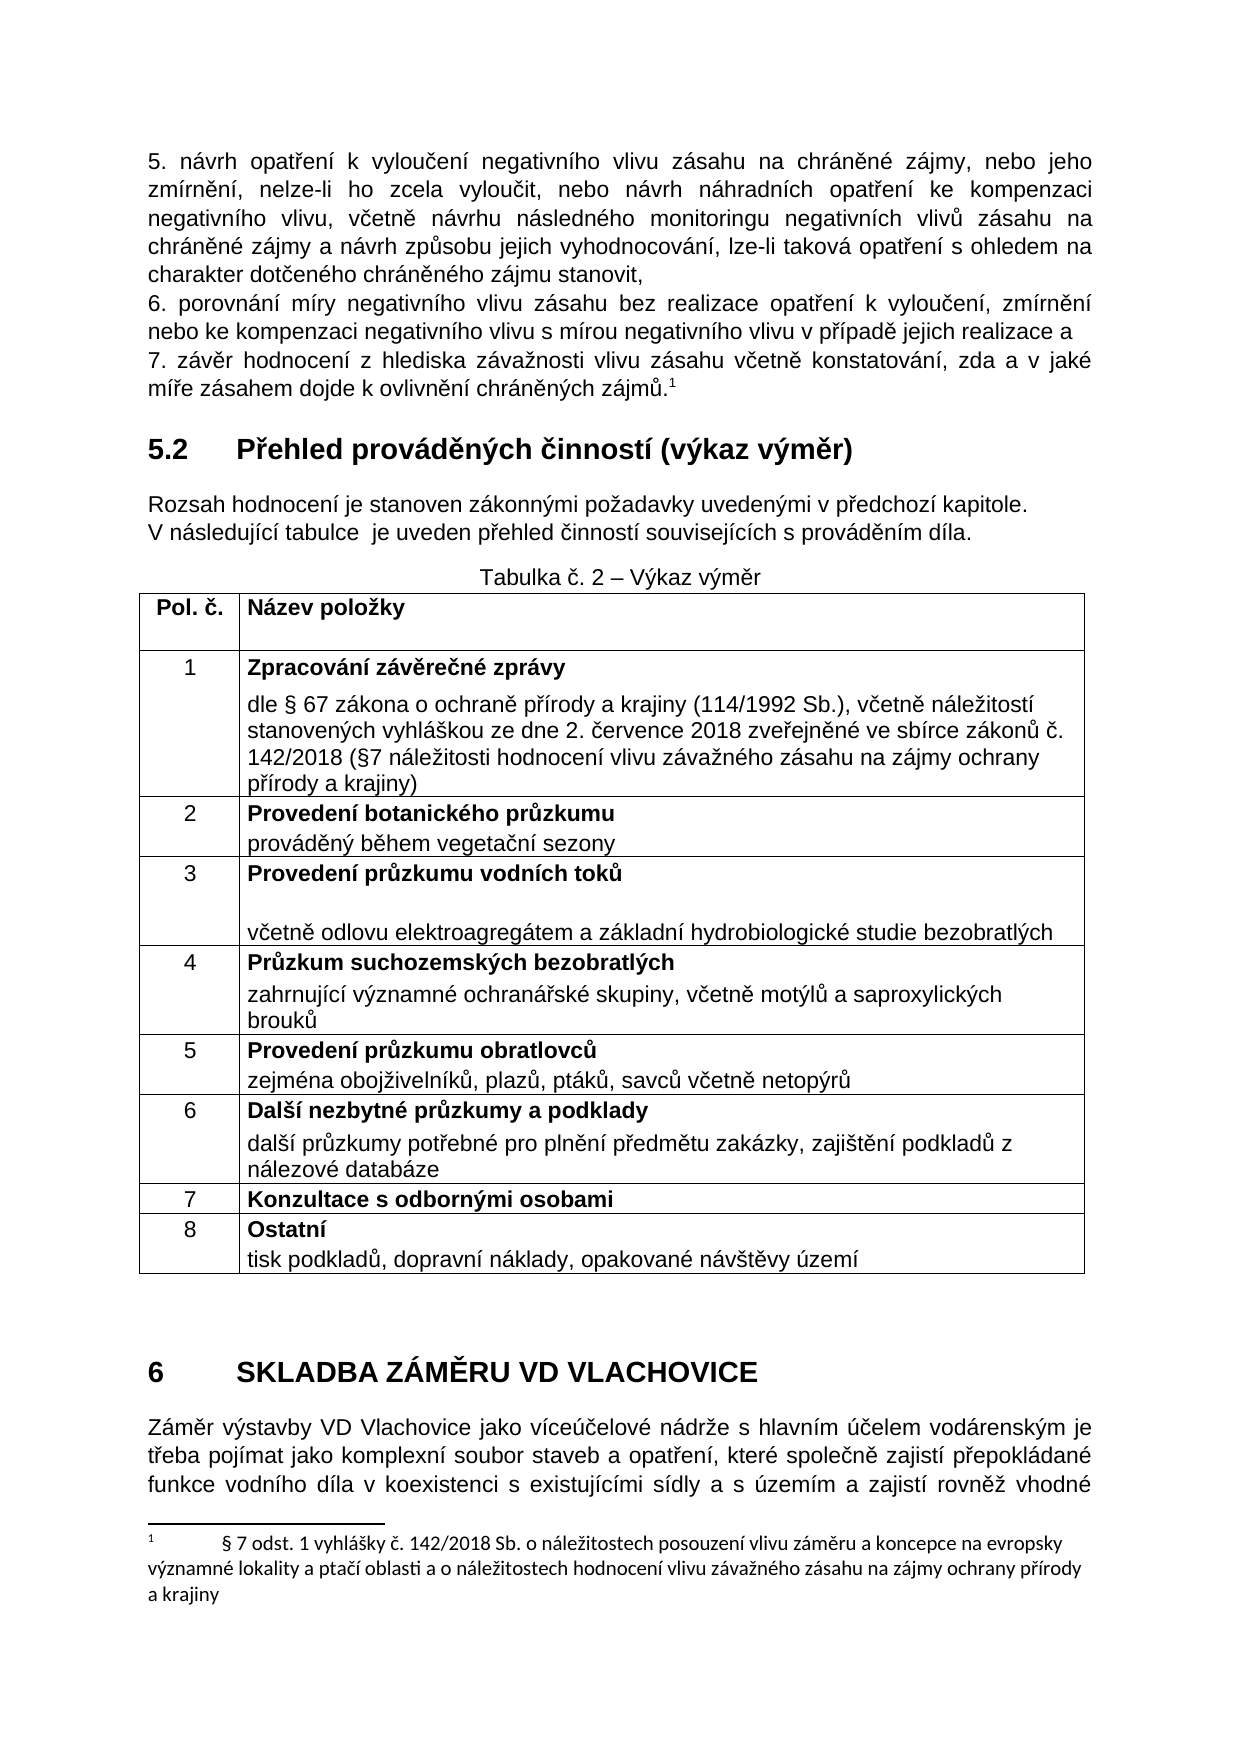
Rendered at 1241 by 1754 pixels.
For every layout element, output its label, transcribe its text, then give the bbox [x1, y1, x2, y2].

table_cell prováděný během vegetační sezony [240, 826, 1084, 856]
text Tabulka č. 2 – Výkaz výměr [148, 564, 1093, 590]
text 5. návrh opatření k vyloučení negativního vlivu zásahu na chráněné zájmy, nebo jeho zmírnění, nelze-li ho zcela vyloučit, nebo návrh náhradních opatření ke kompenzaci negativního vlivu, včetně návrhu následného monitoringu negativních vlivů zásahu na chráněné zájmy a návrh způsobu jejich vyhodnocování, lze-li taková opatření s ohledem na charakter dotčeného chráněného zájmu stanovit, [148, 148, 1093, 288]
table_cell Provedení průzkumu vodních toků [240, 857, 1084, 886]
table_header Název položky [240, 594, 1084, 650]
table_cell [140, 680, 239, 796]
text 7. závěr hodnocení z hlediska závažnosti vlivu zásahu včetně konstatování, zda a v jaké míře zásahem dojde k ovlivnění chráněných zájmů. [148, 347, 1093, 401]
table_cell Konzultace s odbornými osobami [240, 1184, 1084, 1212]
table_cell další průzkumy potřebné pro plnění předmětu zakázky, zajištění podkladů z nálezové databáze [240, 1124, 1084, 1182]
table_cell dle § 67 zákona o ochraně přírody a krajiny (114/1992 Sb.), včetně náležitostí stanovených vyhláškou ze dne 2. července 2018 zveřejněné ve sbírce zákonů č. 142/2018 (§7 náležitosti hodnocení vlivu závažného zásahu na zájmy ochrany přírody a krajiny) [240, 680, 1084, 796]
table_cell 4 [140, 946, 239, 975]
table_cell 1 [140, 651, 239, 680]
table_cell 7 [140, 1184, 239, 1212]
table_cell [140, 826, 239, 856]
table_cell 6 [140, 1095, 239, 1124]
subtitle Skladba záměru VD Vlachovice [148, 1355, 1093, 1389]
table_cell Provedení průzkumu obratlovců [240, 1035, 1084, 1064]
table_cell [140, 1124, 239, 1182]
table_cell Provedení botanického průzkumu [240, 797, 1084, 826]
table_cell 8 [140, 1214, 239, 1242]
table_cell zejména obojživelníků, plazů, ptáků, savců včetně netopýrů [240, 1064, 1084, 1094]
table_cell 5 [140, 1035, 239, 1064]
table_cell [140, 886, 239, 945]
table_cell včetně odlovu elektroagregátem a základní hydrobiologické studie bezobratlých [240, 886, 1084, 945]
table_cell [140, 1243, 239, 1272]
table_cell Průzkum suchozemských bezobratlých [240, 946, 1084, 975]
table_cell 2 [140, 797, 239, 826]
table_cell [140, 975, 239, 1034]
table_cell Ostatní [240, 1214, 1084, 1242]
table_cell zahrnující významné ochranářské skupiny, včetně motýlů a saproxylických brouků [240, 975, 1084, 1034]
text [148, 1414, 1093, 1497]
table_cell [140, 1064, 239, 1094]
table_cell Zpracování závěrečné zprávy [240, 651, 1084, 680]
table_cell Další nezbytné průzkumy a podklady [240, 1095, 1084, 1124]
subtitle Přehled prováděných činností (výkaz výměr) [148, 432, 1093, 466]
text 6. porovnání míry negativního vlivu zásahu bez realizace opatření k vyloučení, zmírnění nebo ke kompenzaci negativního vlivu s mírou negativního vlivu v případě jejich realizace a [148, 290, 1093, 344]
table_cell 3 [140, 857, 239, 886]
text Rozsah hodnocení je stanoven zákonnými požadavky uvedenými v předchozí kapitole. V následující tabulce je uveden přehled činností souvisejících s prováděním díla. [148, 491, 1093, 545]
table_cell tisk podkladů, dopravní náklady, opakované návštěvy území [240, 1243, 1084, 1272]
table_header Pol. č. [140, 594, 239, 650]
